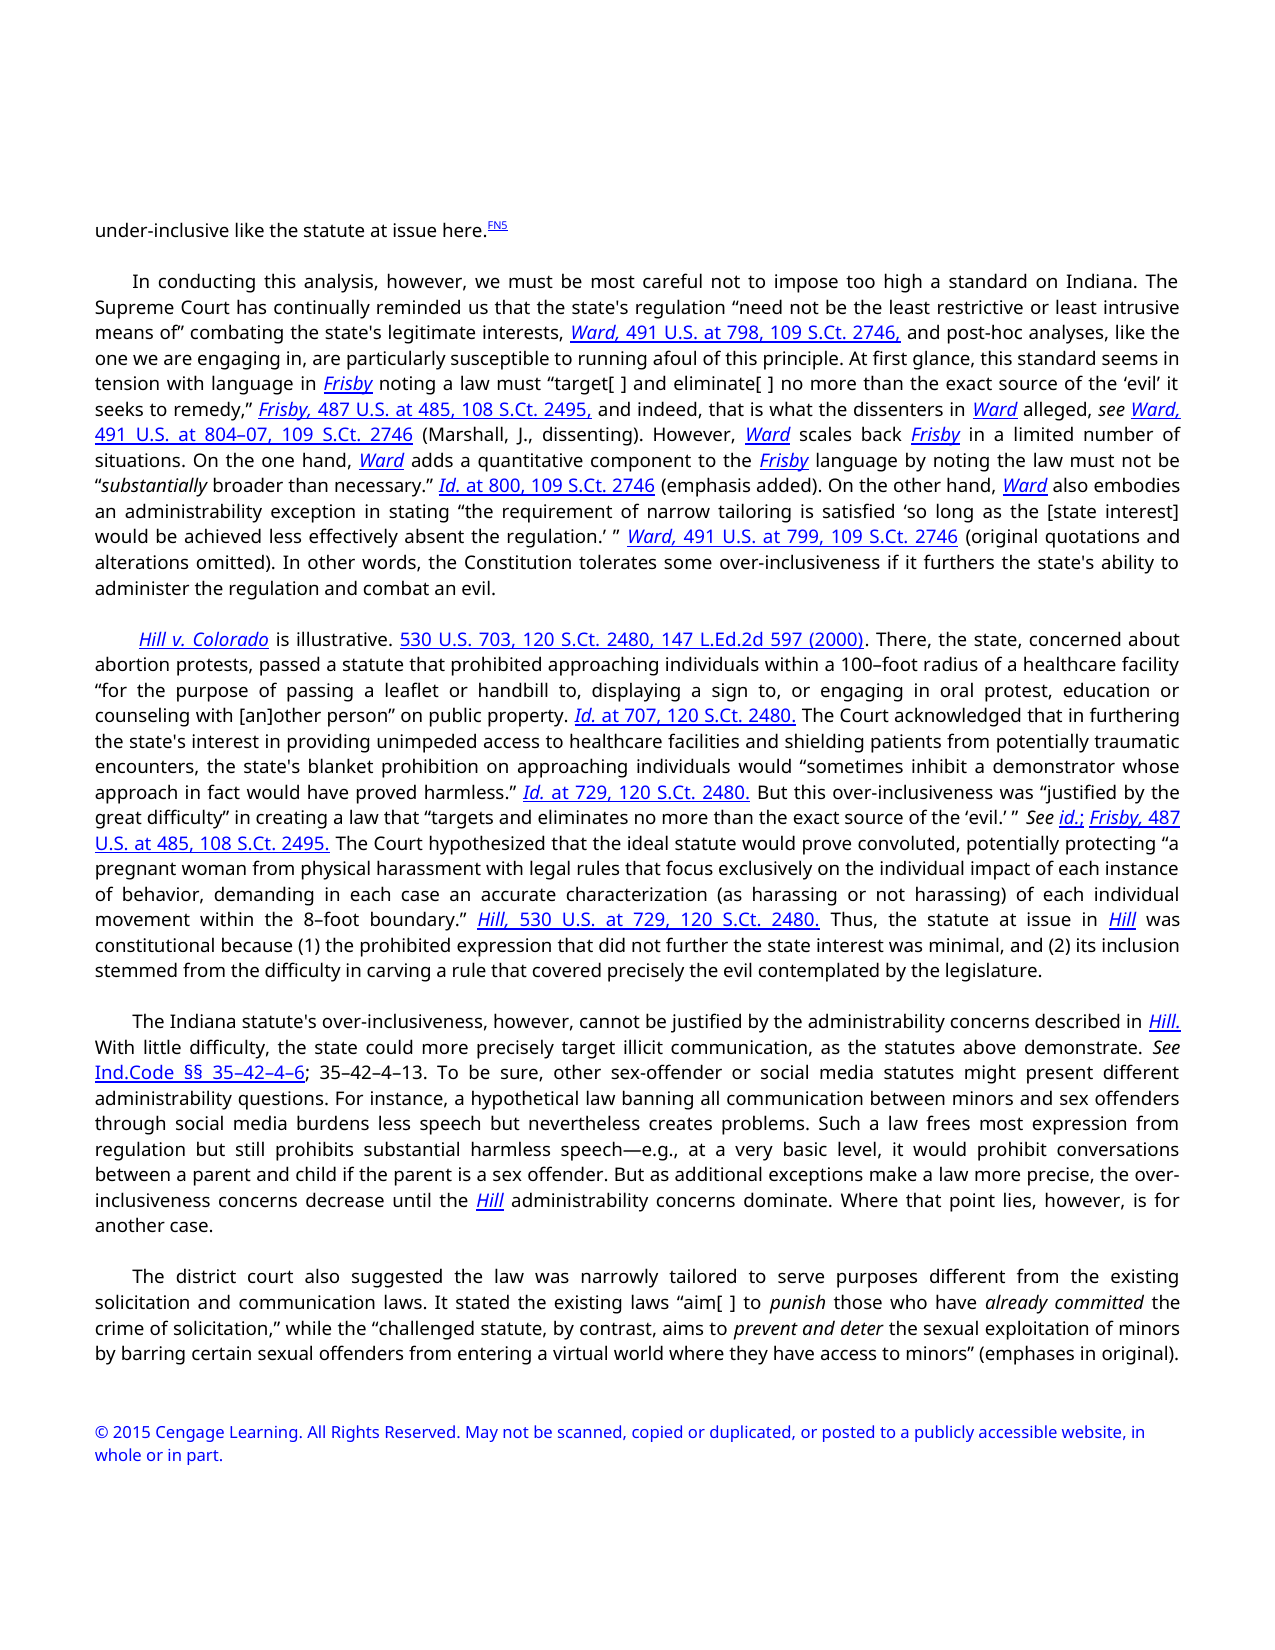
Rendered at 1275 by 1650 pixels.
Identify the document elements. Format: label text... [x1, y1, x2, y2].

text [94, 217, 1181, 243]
text The Indiana statute's over-inclusiveness, however, cannot be justified by the administrability concerns described in Hill. With little difficulty, the state could more precisely target illicit communication, as the statutes above demonstrate. See Ind.Code §§ 35–42–4–6; 35–42–4–13. To be sure, other sex-offender or social media statutes might present different administrability questions. For instance, a hypothetical law banning all communication between minors and sex offenders through social media burdens less speech but nevertheless creates problems. Such a law frees most expression from regulation but still prohibits substantial harmless speech—e.g., at a very basic level, it would prohibit conversations between a parent and child if the parent is a sex offender. But as additional exceptions make a law more precise, the over-inclusiveness concerns decrease until the Hill administrability concerns dominate. Where that point lies, however, is for another case. [94, 1009, 1181, 1238]
text In conducting this analysis, however, we must be most careful not to impose too high a standard on Indiana. The Supreme Court has continually reminded us that the state's regulation “need not be the least restrictive or least intrusive means of” combating the state's legitimate interests, Ward, 491 U.S. at 798, 109 S.Ct. 2746, and post-hoc analyses, like the one we are engaging in, are particularly susceptible to running afoul of this principle. At first glance, this standard seems in tension with language in Frisby noting a law must “target[ ] and eliminate[ ] no more than the exact source of the ‘evil’ it seeks to remedy,” Frisby, 487 U.S. at 485, 108 S.Ct. 2495, and indeed, that is what the dissenters in Ward alleged, see Ward, 491 U.S. at 804–07, 109 S.Ct. 2746 (Marshall, J., dissenting). However, Ward scales back Frisby in a limited number of situations. On the one hand, Ward adds a quantitative component to the Frisby language by noting the law must not be “substantially broader than necessary.” Id. at 800, 109 S.Ct. 2746 (emphasis added). On the other hand, Ward also embodies an administrability exception in stating “the requirement of narrow tailoring is satisfied ‘so long as the [state interest] would be achieved less effectively absent the regulation.’ ” Ward, 491 U.S. at 799, 109 S.Ct. 2746 (original quotations and alterations omitted). In other words, the Constitution tolerates some over-inclusiveness if it furthers the state's ability to administer the regulation and combat an evil. [94, 268, 1181, 600]
text Hill v. Colorado is illustrative. 530 U.S. 703, 120 S.Ct. 2480, 147 L.Ed.2d 597 (2000). There, the state, concerned about abortion protests, passed a statute that prohibited approaching individuals within a 100–foot radius of a healthcare facility “for the purpose of passing a leaflet or handbill to, displaying a sign to, or engaging in oral protest, education or counseling with [an]other person” on public property. Id. at 707, 120 S.Ct. 2480. The Court acknowledged that in furthering the state's interest in providing unimpeded access to healthcare facilities and shielding patients from potentially traumatic encounters, the state's blanket prohibition on approaching individuals would “sometimes inhibit a demonstrator whose approach in fact would have proved harmless.” Id. at 729, 120 S.Ct. 2480. But this over-inclusiveness was “justified by the great difficulty” in creating a law that “targets and eliminates no more than the exact source of the ‘evil.’ ” See id.; Frisby, 487 U.S. at 485, 108 S.Ct. 2495. The Court hypothesized that the ideal statute would prove convoluted, potentially protecting “a pregnant woman from physical harassment with legal rules that focus exclusively on the individual impact of each instance of behavior, demanding in each case an accurate characterization (as harassing or not harassing) of each individual movement within the 8–foot boundary.” Hill, 530 U.S. at 729, 120 S.Ct. 2480. Thus, the statute at issue in Hill was constitutional because (1) the prohibited expression that did not further the state interest was minimal, and (2) its inclusion stemmed from the difficulty in carving a rule that covered precisely the evil contemplated by the legislature. [94, 626, 1181, 983]
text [94, 1264, 1181, 1366]
